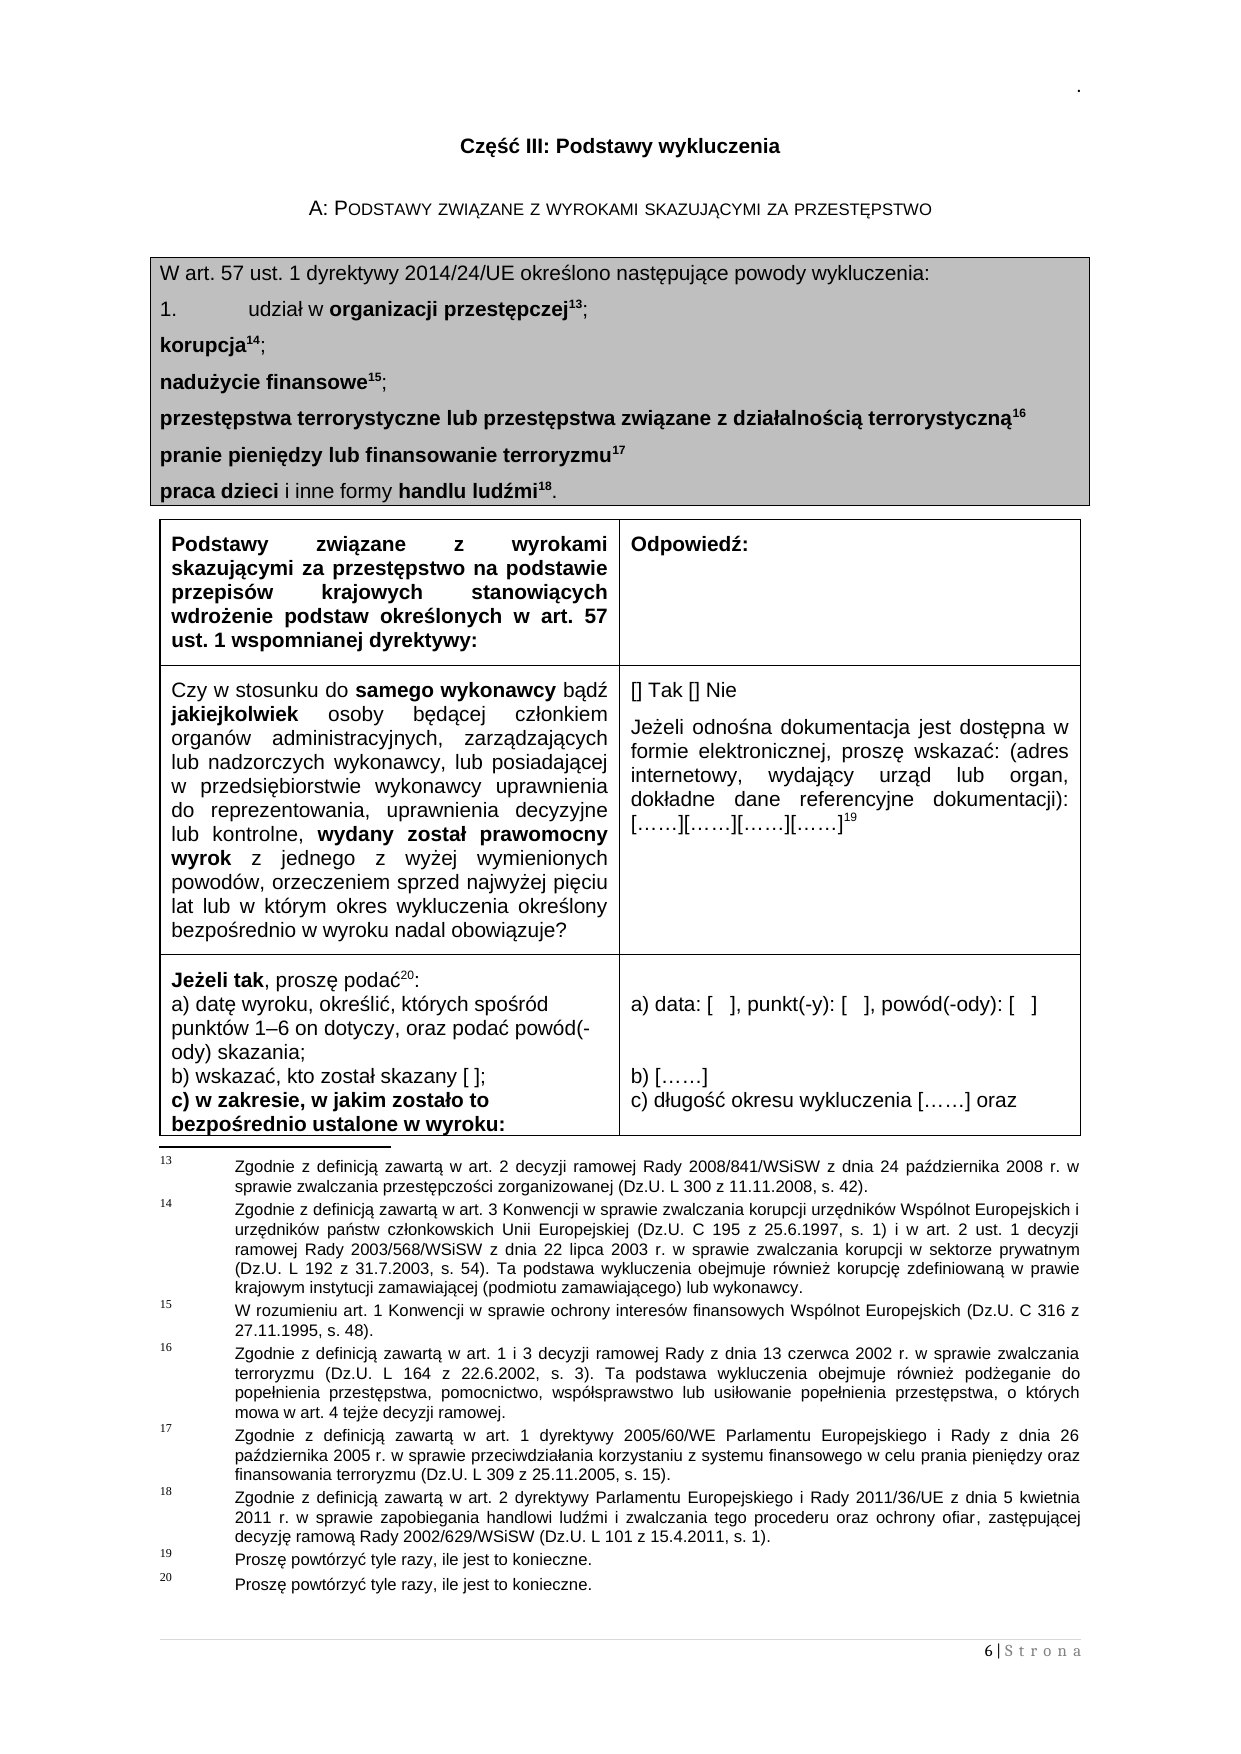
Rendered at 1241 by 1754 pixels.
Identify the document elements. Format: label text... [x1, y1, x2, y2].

text W art. 57 ust. 1 dyrektywy 2014/24/UE określono następujące powody wykluczenia: [151, 258, 1089, 284]
text przestępstwa terrorystyczne lub przestępstwa związane z działalnością terrorystyczną [151, 403, 1089, 430]
text korupcja; [151, 330, 1089, 357]
table_header Podstawy związane z wyrokami skazującymi za przestępstwo na podstawie przepisów krajowych stanowiących wdrożenie podstaw określonych w art. 57 ust. 1 wspomnianej dyrektywy: [161, 520, 619, 664]
table_cell Jeżeli tak, proszę podać: a) datę wyroku, określić, których spośród punktów 1–6 on dotyczy, oraz podać powód(-ody) skazania; b) wskazać, kto został skazany [ ]; c) w zakresie, w jakim zostało to bezpośrednio ustalone w wyroku: [161, 955, 619, 1135]
text nadużycie finansowe; [151, 367, 1089, 394]
table_cell [] Tak [] Nie Jeżeli odnośna dokumentacja jest dostępna w formie elektronicznej, proszę wskazać: (adres internetowy, wydający urząd lub organ, dokładne dane referencyjne dokumentacji): [……][……][……][……] [620, 666, 1080, 954]
text praca dzieci i inne formy handlu ludźmi. [151, 476, 1089, 505]
text pranie pieniędzy lub finansowanie terroryzmu [151, 439, 1089, 467]
list udział w organizacji przestępczej; [151, 294, 1089, 321]
text A: Podstawy związane z wyrokami skazującymi za przestępstwo [159, 196, 1081, 220]
table_cell Czy w stosunku do samego wykonawcy bądź jakiejkolwiek osoby będącej członkiem organów administracyjnych, zarządzających lub nadzorczych wykonawcy, lub posiadającej w przedsiębiorstwie wykonawcy uprawnienia do reprezentowania, uprawnienia decyzyjne lub kontrolne, wydany został prawomocny wyrok z jednego z wyżej wymienionych powodów, orzeczeniem sprzed najwyżej pięciu lat lub w którym okres wykluczenia określony bezpośrednio w wyroku nadal obowiązuje? [161, 666, 619, 954]
text Część III: Podstawy wykluczenia [159, 134, 1081, 158]
table_header Odpowiedź: [620, 520, 1080, 664]
table_cell a) data: [ ], punkt(-y): [ ], powód(-ody): [ ] b) [……] c) długość okresu wykluczenia [……] oraz punkt(-y), którego(-ych) to dotyczy. Jeżeli odnośna dokumentacja jest dostępna w formie elektronicznej, proszę wskazać: (adres internetowy, wydający urząd lub organ, dokładne dane referencyjne dokumentacji): [……][……][……][……] [620, 955, 1080, 1135]
